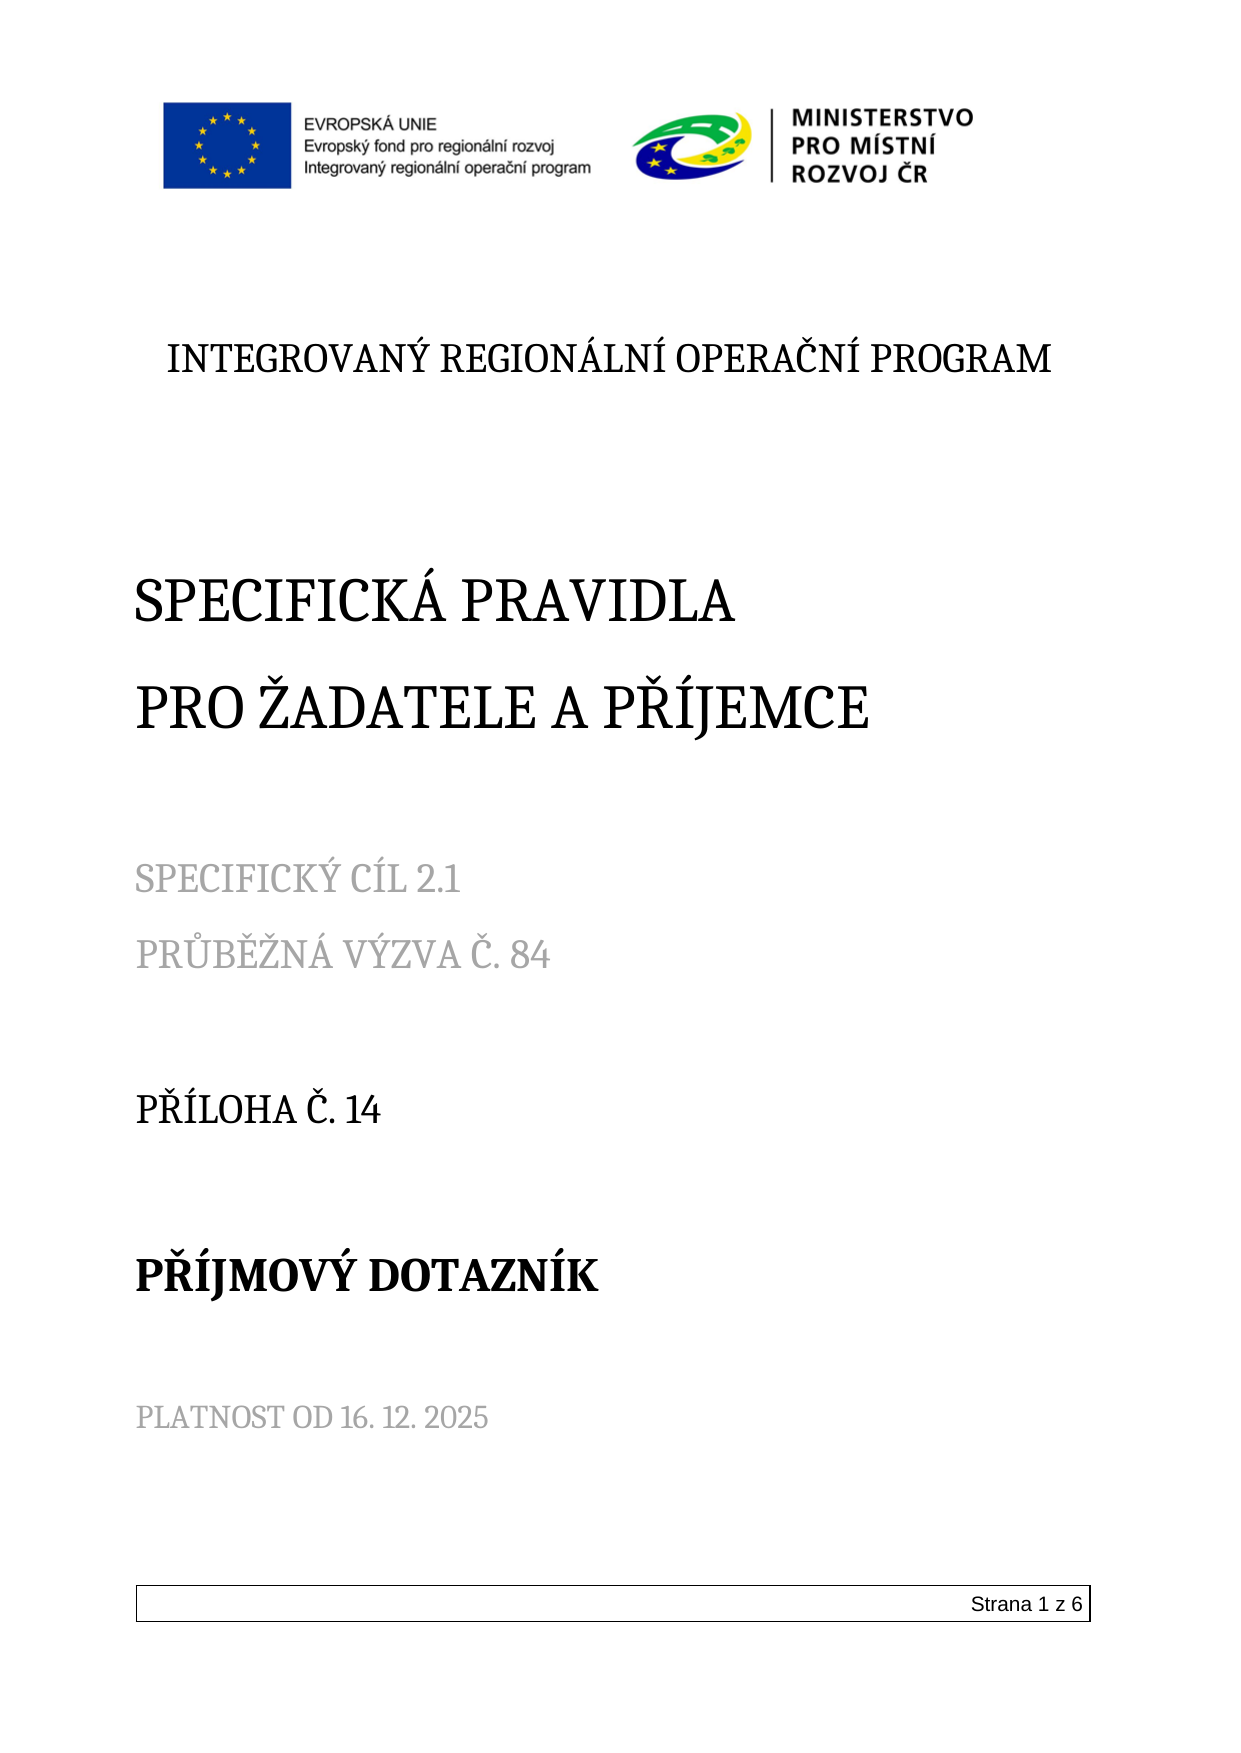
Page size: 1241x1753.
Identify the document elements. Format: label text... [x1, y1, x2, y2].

picture [135, 73, 1001, 217]
text SPECIFICKÝ CÍL 2.1 [135, 855, 1084, 903]
text INTEGROVANÝ REGIONÁLNÍ OPERAČNÍ PROGRAM [135, 335, 1084, 383]
text Průběžná výzva č. 84 [135, 931, 1084, 979]
text PRO ŽADATELE A PŘÍJEMCE [135, 672, 1084, 744]
text pLATNOST OD 16. 12. 2025 [135, 1399, 1084, 1437]
text Příjmový dotazník [135, 1248, 1084, 1303]
text SPECIFICKÁ PRAVIDLA [135, 565, 1084, 637]
text PŘÍLOHA Č. 14 [135, 1086, 1084, 1133]
